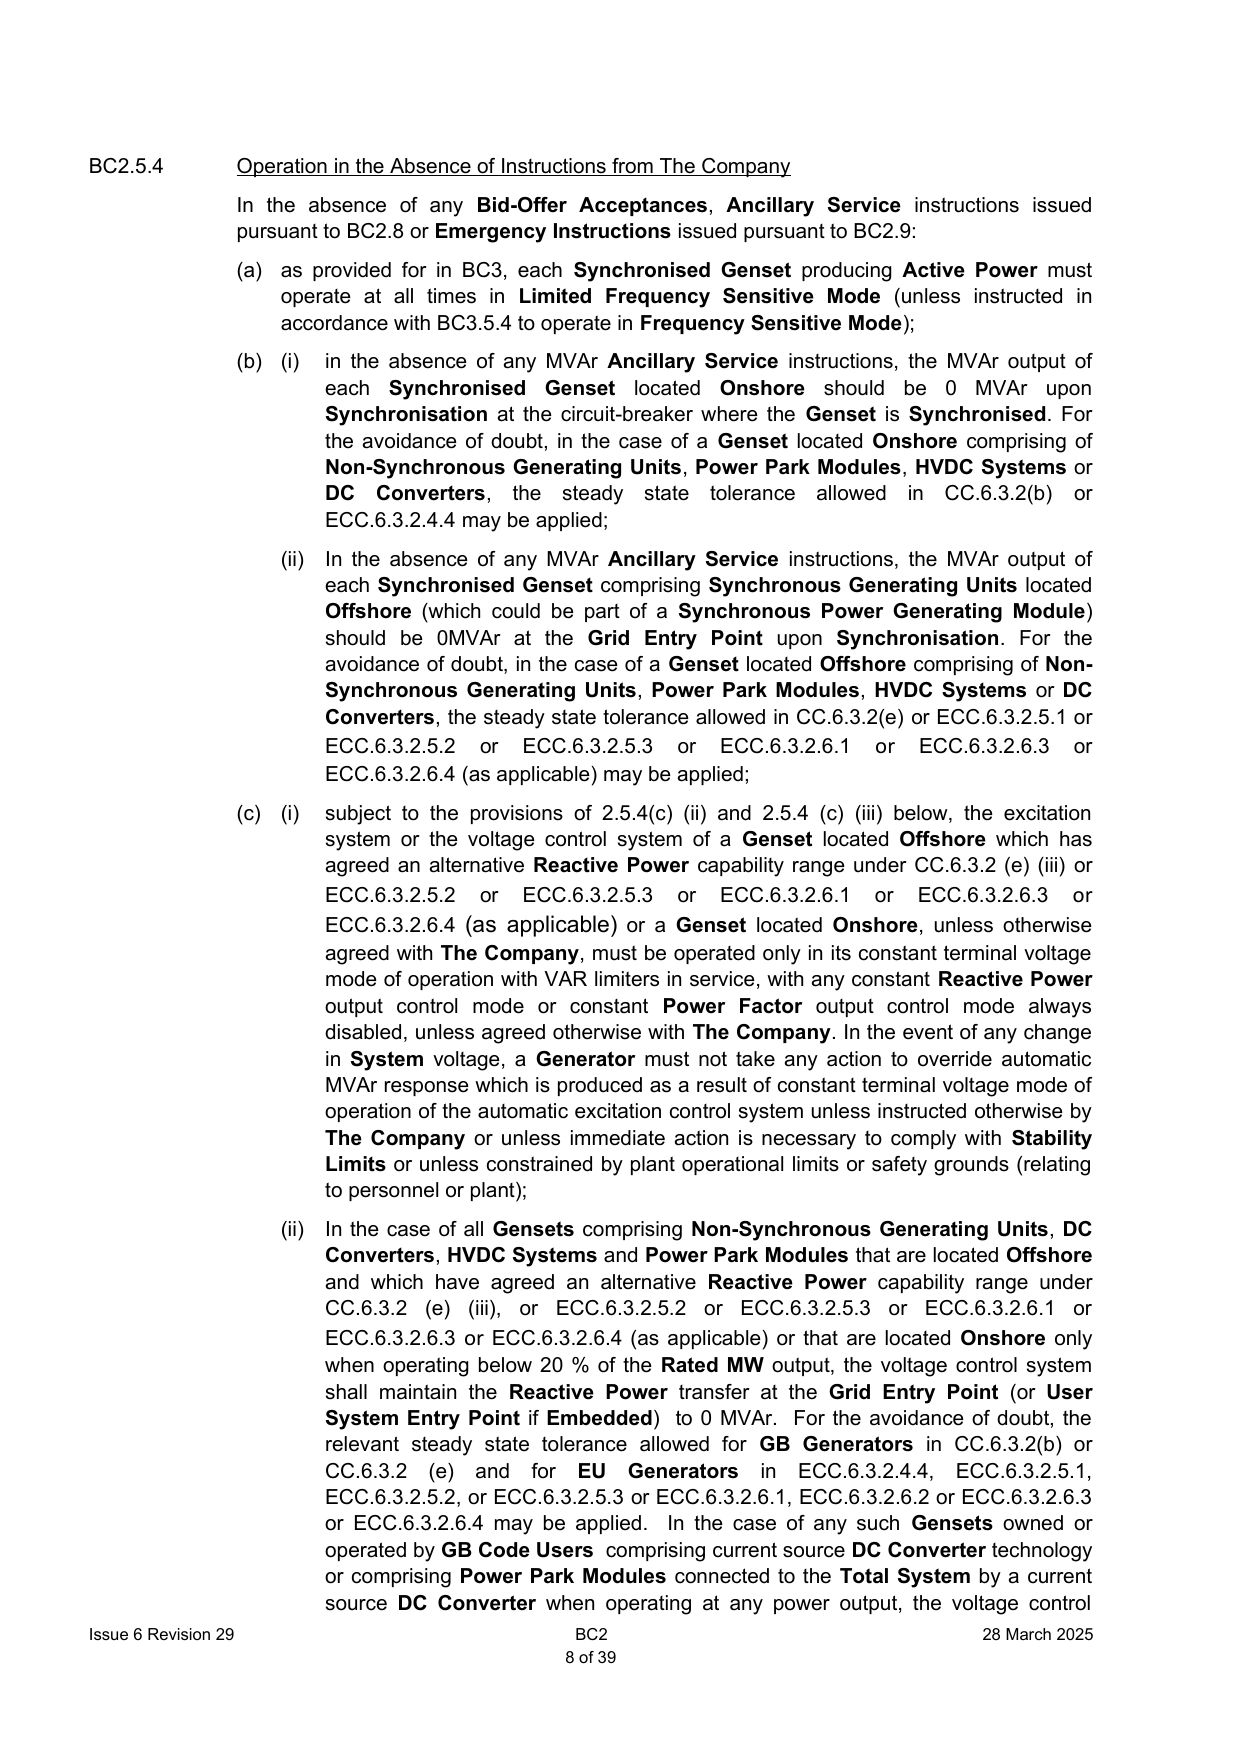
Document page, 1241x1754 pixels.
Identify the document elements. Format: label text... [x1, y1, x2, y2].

text (ii) In the absence of any MVAr Ancillary Service instructions, the MVAr output of each Synchronised Genset comprising Synchronous Generating Units located Offshore (which could be part of a Synchronous Power Generating Module) should be 0MVAr at the Grid Entry Point upon Synchronisation. For the avoidance of doubt, in the case of a Genset located Offshore comprising of Non-Synchronous Generating Units, Power Park Modules, HVDC Systems or DC Converters, the steady state tolerance allowed in CC.6.3.2(e) or ECC.6.3.2.5.1 or ECC.6.3.2.5.2 or ECC.6.3.2.5.3 or ECC.6.3.2.6.1 or ECC.6.3.2.6.3 or ECC.6.3.2.6.4 (as applicable) may be applied; [281, 546, 1092, 786]
text In the absence of any Bid-Offer Acceptances, Ancillary Service instructions issued pursuant to BC2.8 or Emergency Instructions issued pursuant to BC2.9: [89, 193, 1092, 243]
text BC2.5.4 Operation in the Absence of Instructions from The Company [89, 154, 1092, 178]
text (c) (i) subject to the provisions of 2.5.4(c) (ii) and 2.5.4 (c) (iii) below, the excitation system or the voltage control system of a Genset located Offshore which has agreed an alternative Reactive Power capability range under CC.6.3.2 (e) (iii) or ECC.6.3.2.5.2 or ECC.6.3.2.5.3 or ECC.6.3.2.6.1 or ECC.6.3.2.6.3 or ECC.6.3.2.6.4 (as applicable) or a Genset located Onshore, unless otherwise agreed with The Company, must be operated only in its constant terminal voltage mode of operation with VAR limiters in service, with any constant Reactive Power output control mode or constant Power Factor output control mode always disabled, unless agreed otherwise with The Company. In the event of any change in System voltage, a Generator must not take any action to override automatic MVAr response which is produced as a result of constant terminal voltage mode of operation of the automatic excitation control system unless instructed otherwise by The Company or unless immediate action is necessary to comply with Stability Limits or unless constrained by plant operational limits or safety grounds (relating to personnel or plant); [236, 800, 1092, 1202]
text (a) as provided for in BC3, each Synchronised Genset producing Active Power must operate at all times in Limited Frequency Sensitive Mode (unless instructed in accordance with BC3.5.4 to operate in Frequency Sensitive Mode); [236, 258, 1092, 334]
text (b) (i) in the absence of any MVAr Ancillary Service instructions, the MVAr output of each Synchronised Genset located Onshore should be 0 MVAr upon Synchronisation at the circuit-breaker where the Genset is Synchronised. For the avoidance of doubt, in the case of a Genset located Onshore comprising of Non-Synchronous Generating Units, Power Park Modules, HVDC Systems or DC Converters, the steady state tolerance allowed in CC.6.3.2(b) or ECC.6.3.2.4.4 may be applied; [236, 349, 1092, 531]
